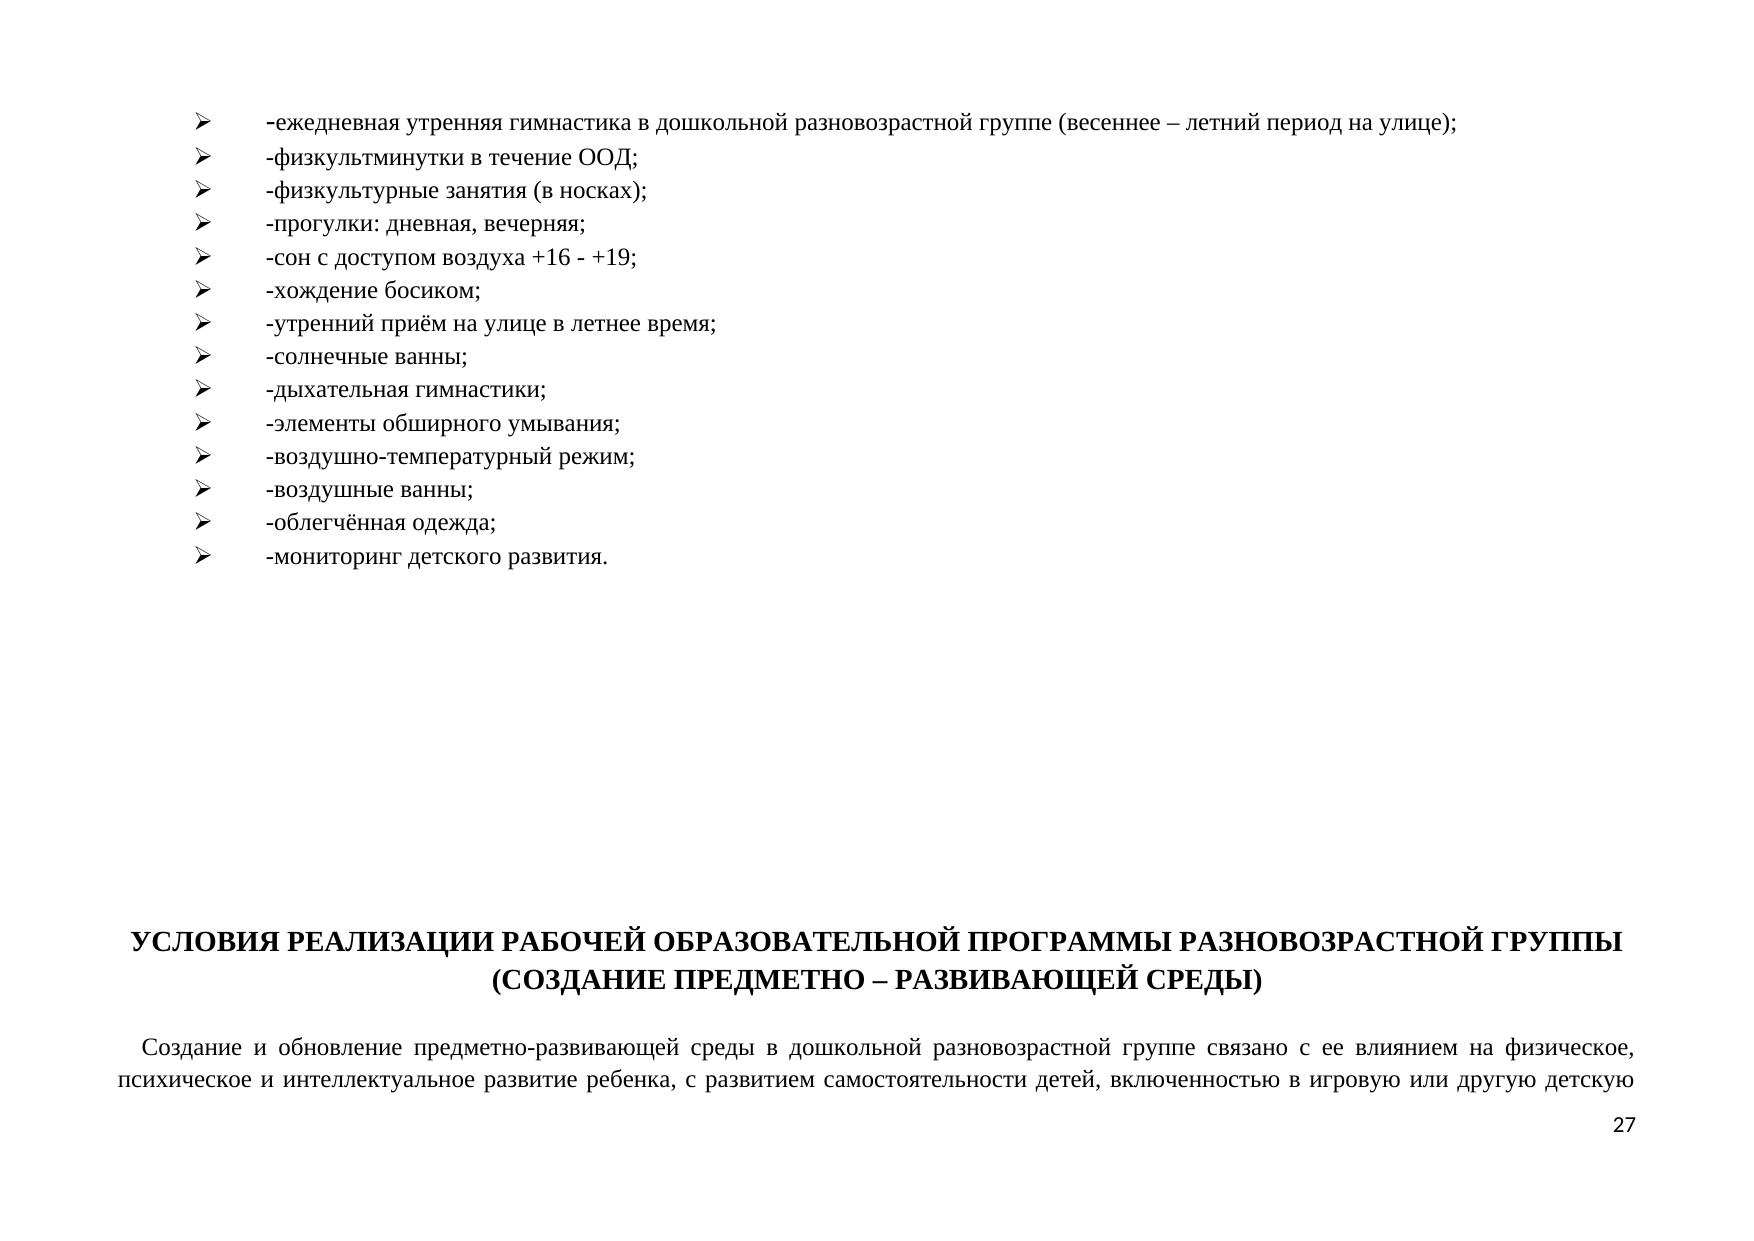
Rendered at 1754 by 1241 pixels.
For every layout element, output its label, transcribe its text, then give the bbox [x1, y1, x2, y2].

list -воздушно-температурный режим; [193, 441, 1636, 470]
list -утренний приём на улице в летнее время; [193, 308, 1636, 337]
list -сон с доступом воздуха +16 - +19; [193, 242, 1636, 270]
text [117, 1032, 1636, 1093]
list -воздушные ванны; [193, 474, 1636, 503]
text УСЛОВИЯ РЕАЛИЗАЦИИ РАБОЧЕЙ ОБРАЗОВАТЕЛЬНОЙ ПРОГРАММЫ РАЗНОВОЗРАСТНОЙ ГРУППЫ (СОЗДАНИЕ ПРЕДМЕТНО – РАЗВИВАЮЩЕЙ СРЕДЫ) [118, 924, 1635, 996]
list -облегчённая одежда; [193, 507, 1636, 536]
list -мониторинг детского развития. [193, 541, 1636, 569]
list -физкультурные занятия (в носках); [193, 175, 1636, 204]
list -ежедневная утренняя гимнастика в дошкольной разновозрастной группе (весеннее – летний период на улице); [193, 103, 1636, 137]
list -дыхательная гимнастики; [193, 374, 1636, 403]
list -хождение босиком; [193, 275, 1636, 304]
list -солнечные ванны; [193, 341, 1636, 370]
list -элементы обширного умывания; [193, 408, 1636, 437]
list -прогулки: дневная, вечерняя; [193, 208, 1636, 237]
list -физкультминутки в течение ООД; [193, 142, 1636, 171]
